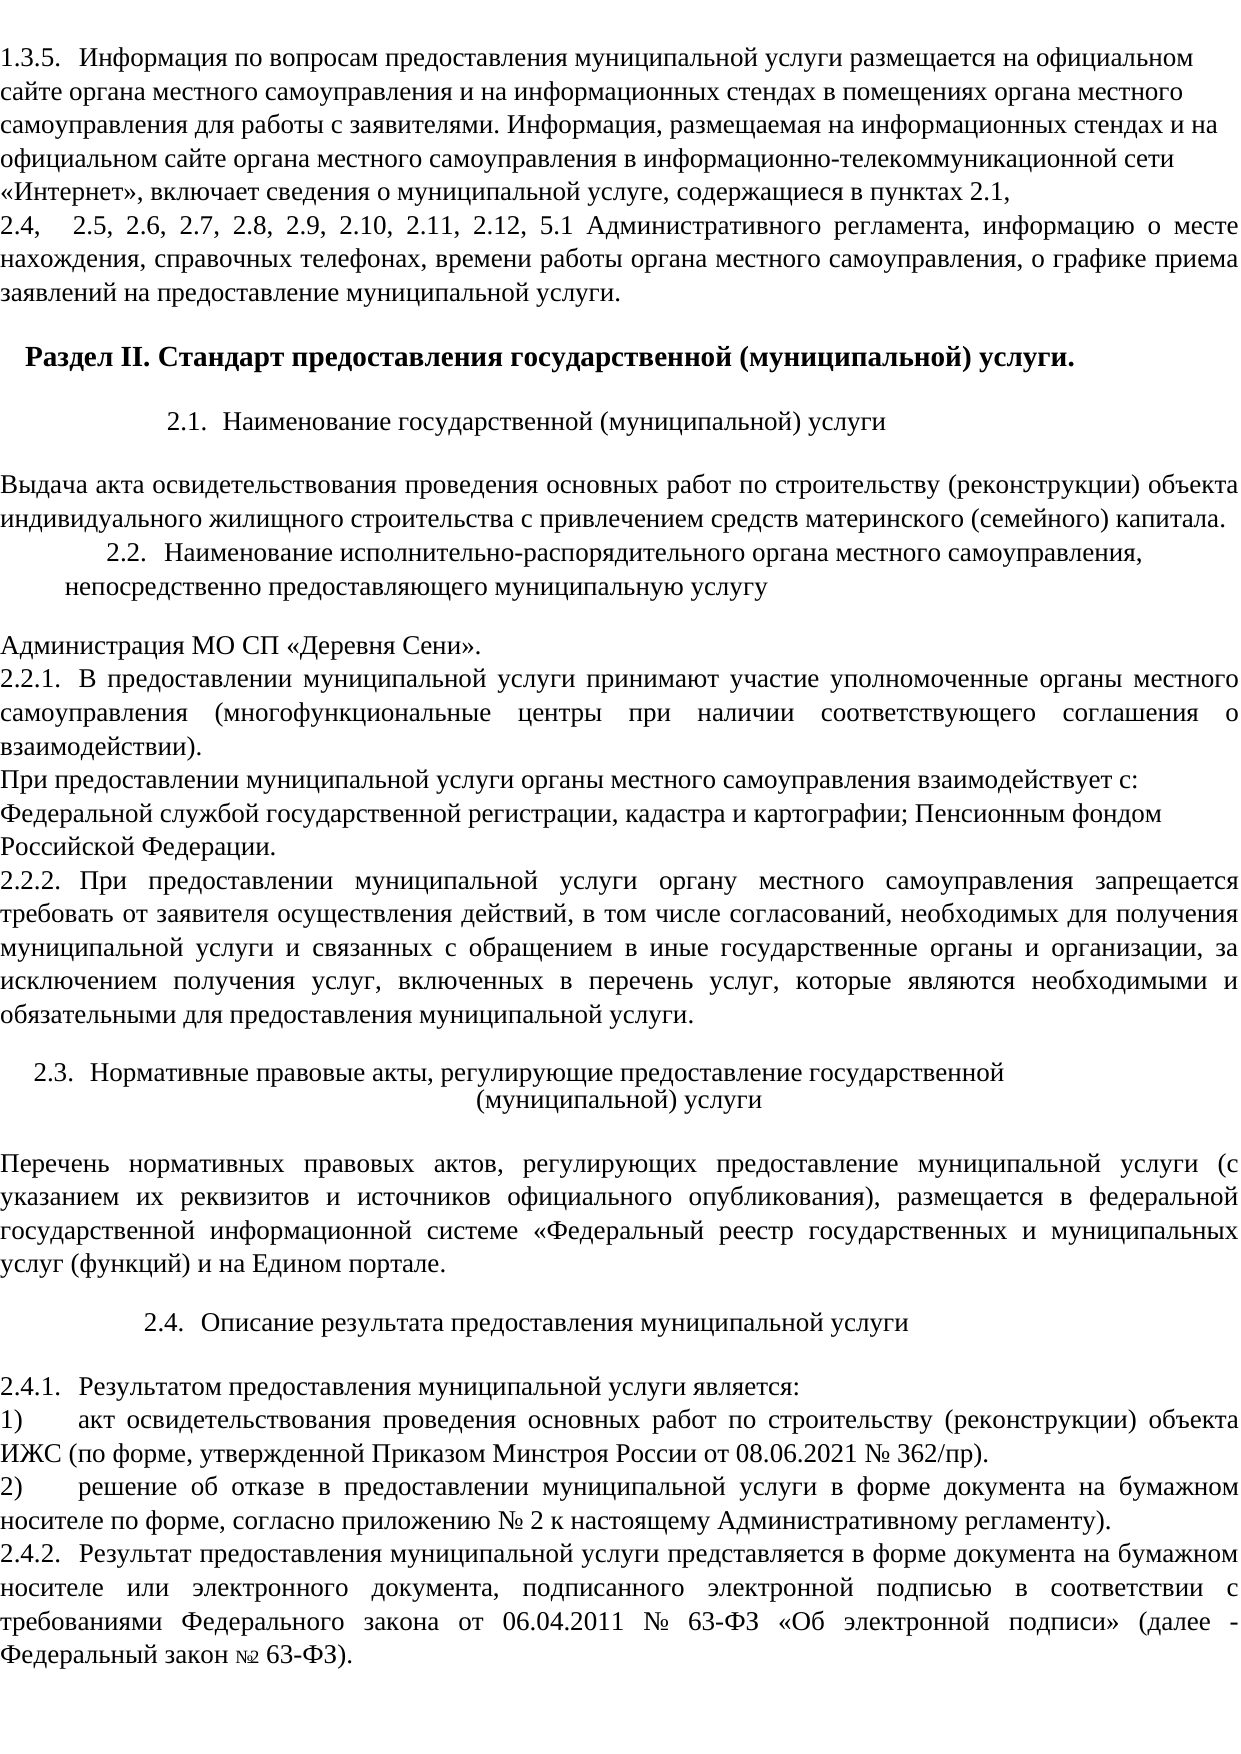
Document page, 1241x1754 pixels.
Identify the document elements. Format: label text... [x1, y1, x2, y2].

text При предоставлении муниципальной услуги органы местного самоуправления взаимодействует с: [0, 762, 1240, 795]
list Информация по вопросам предоставления муниципальной услуги размещается на официальном сайте органа местного самоуправления и на информационных стендах в помещениях органа местного самоуправления для работы с заявителями. Информация, размещаемая на информационных стендах и на официальном сайте органа местного самоуправления в информационно-телекоммуникационной сети «Интернет», включает сведения о муниципальной услуге, содержащиеся в пунктах 2.1, [0, 39, 1240, 207]
list В предоставлении муниципальной услуги принимают участие уполномоченные органы местного самоуправления (многофункциональные центры при наличии соответствующего соглашения о взаимодействии). [0, 661, 1240, 762]
text Перечень нормативных правовых актов, регулирующих предоставление муниципальной услуги (с указанием их реквизитов и источников официального опубликования), размещается в федеральной государственной информационной системе «Федеральный реестр государственных и муниципальных услуг (функций) и на Едином портале. [0, 1145, 1240, 1279]
list При предоставлении муниципальной услуги органу местного самоуправления запрещается требовать от заявителя осуществления действий, в том числе согласований, необходимых для получения муниципальной услуги и связанных с обращением в иные государственные органы и организации, за исключением получения услуг, включенных в перечень услуг, которые являются необходимыми и обязательными для предоставления муниципальной услуги. [0, 862, 1240, 1030]
text (муниципальной) услуги [0, 1087, 1238, 1114]
list акт освидетельствования проведения основных работ по строительству (реконструкции) объекта ИЖС (по форме, утвержденной Приказом Минстроя России от 08.06.2021 № 362/пр). [0, 1402, 1240, 1469]
text Раздел II. Стандарт предоставления государственной (муниципальной) услуги. [25, 343, 1240, 372]
list 2.5, 2.6, 2.7, 2.8, 2.9, 2.10, 2.11, 2.12, 5.1 Административного регламента, информацию о месте нахождения, справочных телефонах, времени работы органа местного самоуправления, о графике приема заявлений на предоставление муниципальной услуги. [0, 207, 1240, 308]
list Результатом предоставления муниципальной услуги является: [0, 1368, 1240, 1402]
list Наименование исполнительно-распорядительного органа местного самоуправления, непосредственно предоставляющего муниципальную услугу [64, 534, 1240, 602]
text Выдача акта освидетельствования проведения основных работ по строительству (реконструкции) объекта индивидуального жилищного строительства с привлечением средств материнского (семейного) капитала. [0, 467, 1240, 534]
list Нормативные правовые акты, регулирующие предоставление государственной [33, 1060, 1240, 1087]
list Наименование государственной (муниципальной) услуги [167, 408, 1240, 436]
text Федеральной службой государственной регистрации, кадастра и картографии; Пенсионным фондом Российской Федерации. [0, 795, 1240, 862]
list Описание результата предоставления муниципальной услуги [144, 1310, 1240, 1337]
text Администрация МО СП «Деревня Сени». [0, 628, 1240, 661]
list Результат предоставления муниципальной услуги представляется в форме документа на бумажном носителе или электронного документа, подписанного электронной подписью в соответствии с требованиями Федерального закона от 06.04.2011 № 63-ФЗ «Об электронной подписи» (далее - Федеральный закон №2 63-ФЗ). [0, 1536, 1240, 1670]
list решение об отказе в предоставлении муниципальной услуги в форме документа на бумажном носителе по форме, согласно приложению № 2 к настоящему Административному регламенту). [0, 1469, 1240, 1536]
